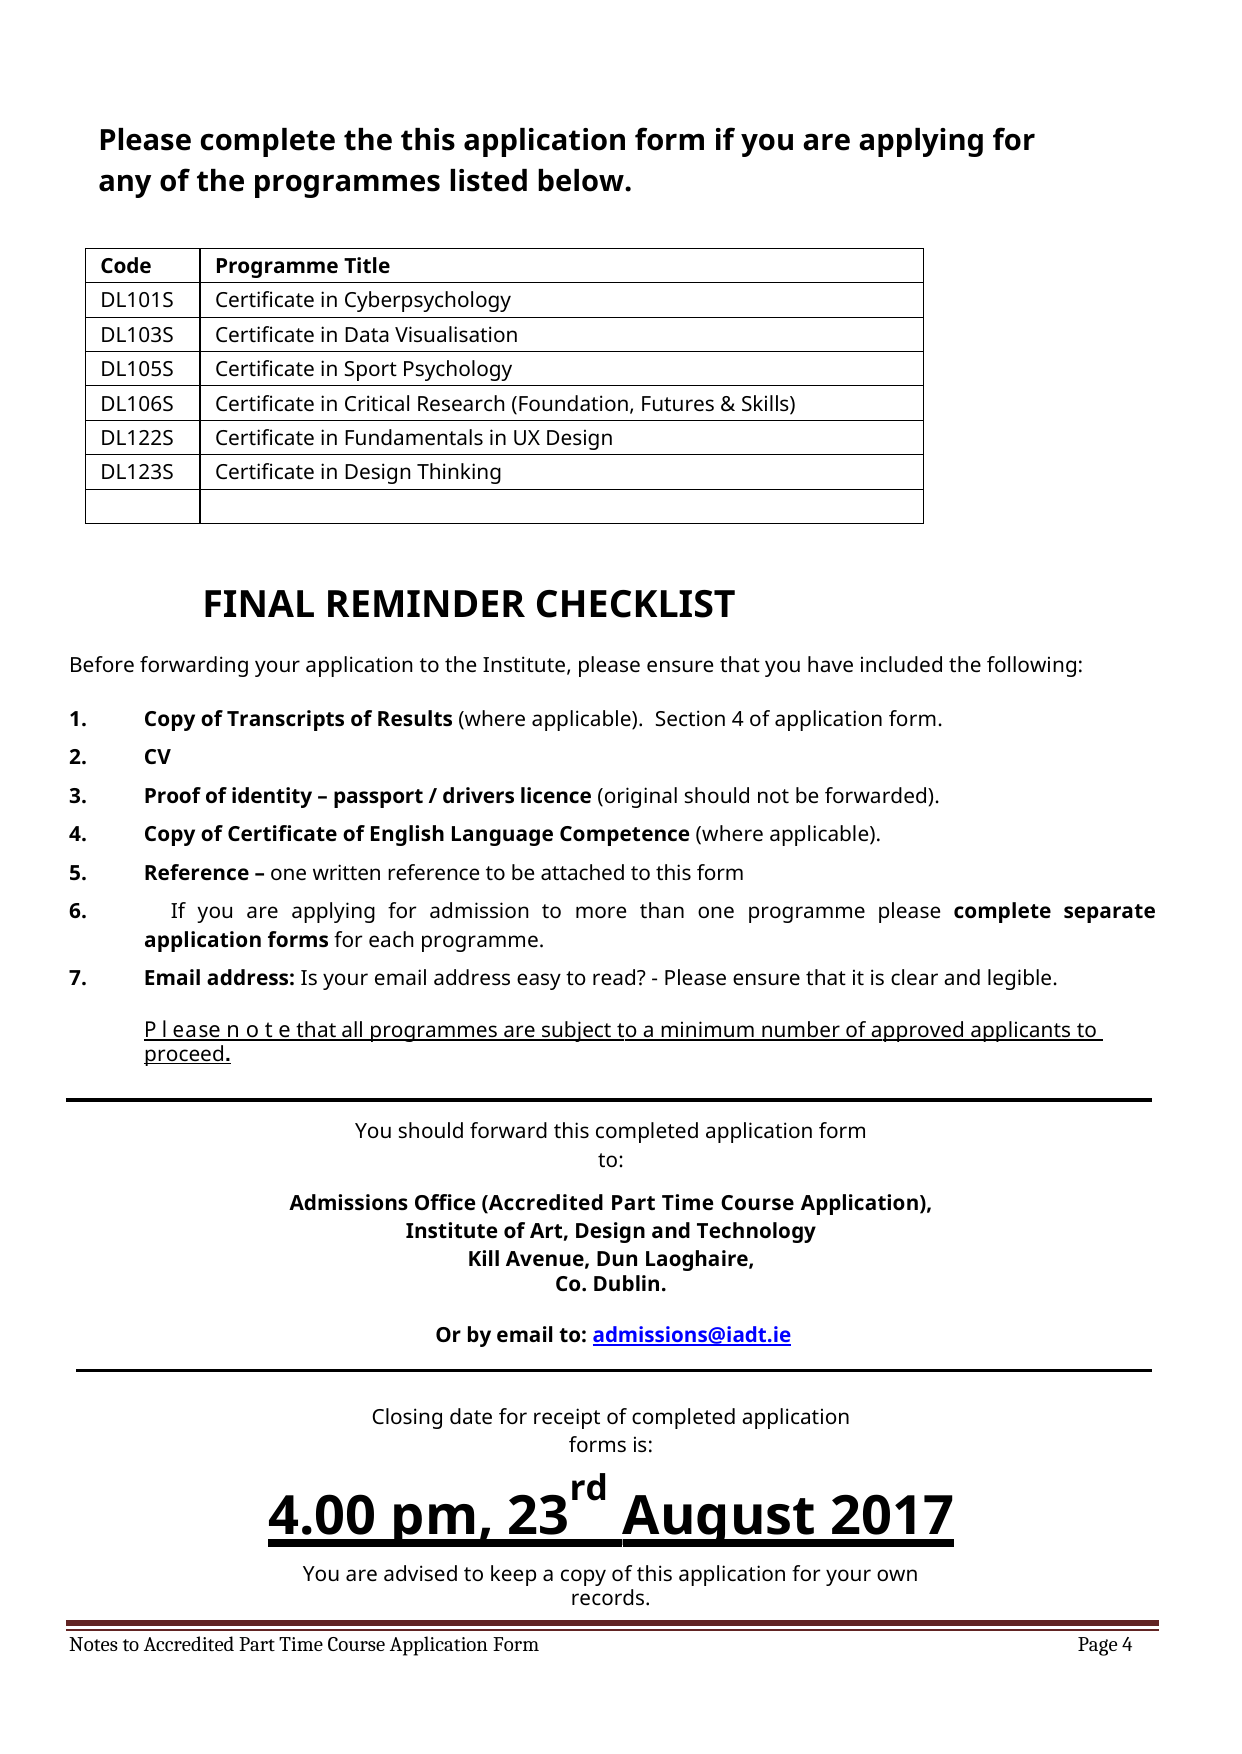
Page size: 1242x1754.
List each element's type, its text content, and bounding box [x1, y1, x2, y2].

text 4.00 pm, 23rd August 2017 [241, 1462, 981, 1550]
text Closing date for receipt of completed application forms is: [339, 1402, 882, 1459]
table_cell DL123S [86, 455, 199, 488]
text Before forwarding your application to the Institute, please ensure that you have included the following: [69, 650, 1171, 678]
text FINAL REMINDER CHECKLIST [127, 580, 1171, 625]
text Admissions Office (Accredited Part Time Course Application), Institute of Art, Design and Technology [274, 1188, 947, 1245]
table_cell Certificate in Critical Research (Foundation, Futures & Skills) [201, 386, 923, 420]
text You should forward this completed application form to: [352, 1116, 869, 1173]
text 1. Copy of Transcripts of Results (where applicable). Section 4 of application form. [69, 704, 1171, 732]
table_cell [201, 490, 923, 523]
text You are advised to keep a copy of this application for your own records. [274, 1561, 947, 1609]
table_cell DL101S [86, 283, 199, 317]
text 3. Proof of identity – passport / drivers licence (original should not be forwarded). [69, 781, 1171, 809]
text P l ease n o t e that all programmes are subject to a minimum number of approved applicants to proceed. [144, 1019, 1121, 1066]
text 2. CV [69, 742, 1171, 771]
text 7. Email address: Is your email address easy to read? - Please ensure that it is clear and legible. [69, 963, 1171, 991]
table_cell DL105S [86, 352, 199, 385]
text Kill Avenue, Dun Laoghaire, Co. Dublin. [463, 1246, 758, 1296]
table_cell Certificate in Cyberpsychology [201, 283, 923, 317]
text 6. If you are applying for admission to more than one programme please complete separate application forms for each programme. [69, 896, 1156, 953]
text 4. Copy of Certificate of English Language Competence (where applicable). [69, 819, 1171, 848]
table_cell DL122S [86, 421, 199, 454]
table_cell Certificate in Fundamentals in UX Design [201, 421, 923, 454]
text Or by email to: admissions@iadt.ie [274, 1323, 953, 1348]
table_cell DL103S [86, 318, 199, 351]
table_cell Certificate in Data Visualisation [201, 318, 923, 351]
table_cell [86, 490, 199, 523]
table_cell Certificate in Sport Psychology [201, 352, 923, 385]
table_cell Certificate in Design Thinking [201, 455, 923, 488]
table_header Code [86, 249, 199, 282]
table_cell DL106S [86, 386, 199, 420]
text 5. Reference – one written reference to be attached to this form [69, 858, 1171, 886]
text Please complete the this application form if you are applying for [98, 119, 1135, 159]
table_header Programme Title [201, 249, 923, 282]
text any of the programmes listed below. [98, 160, 1135, 200]
